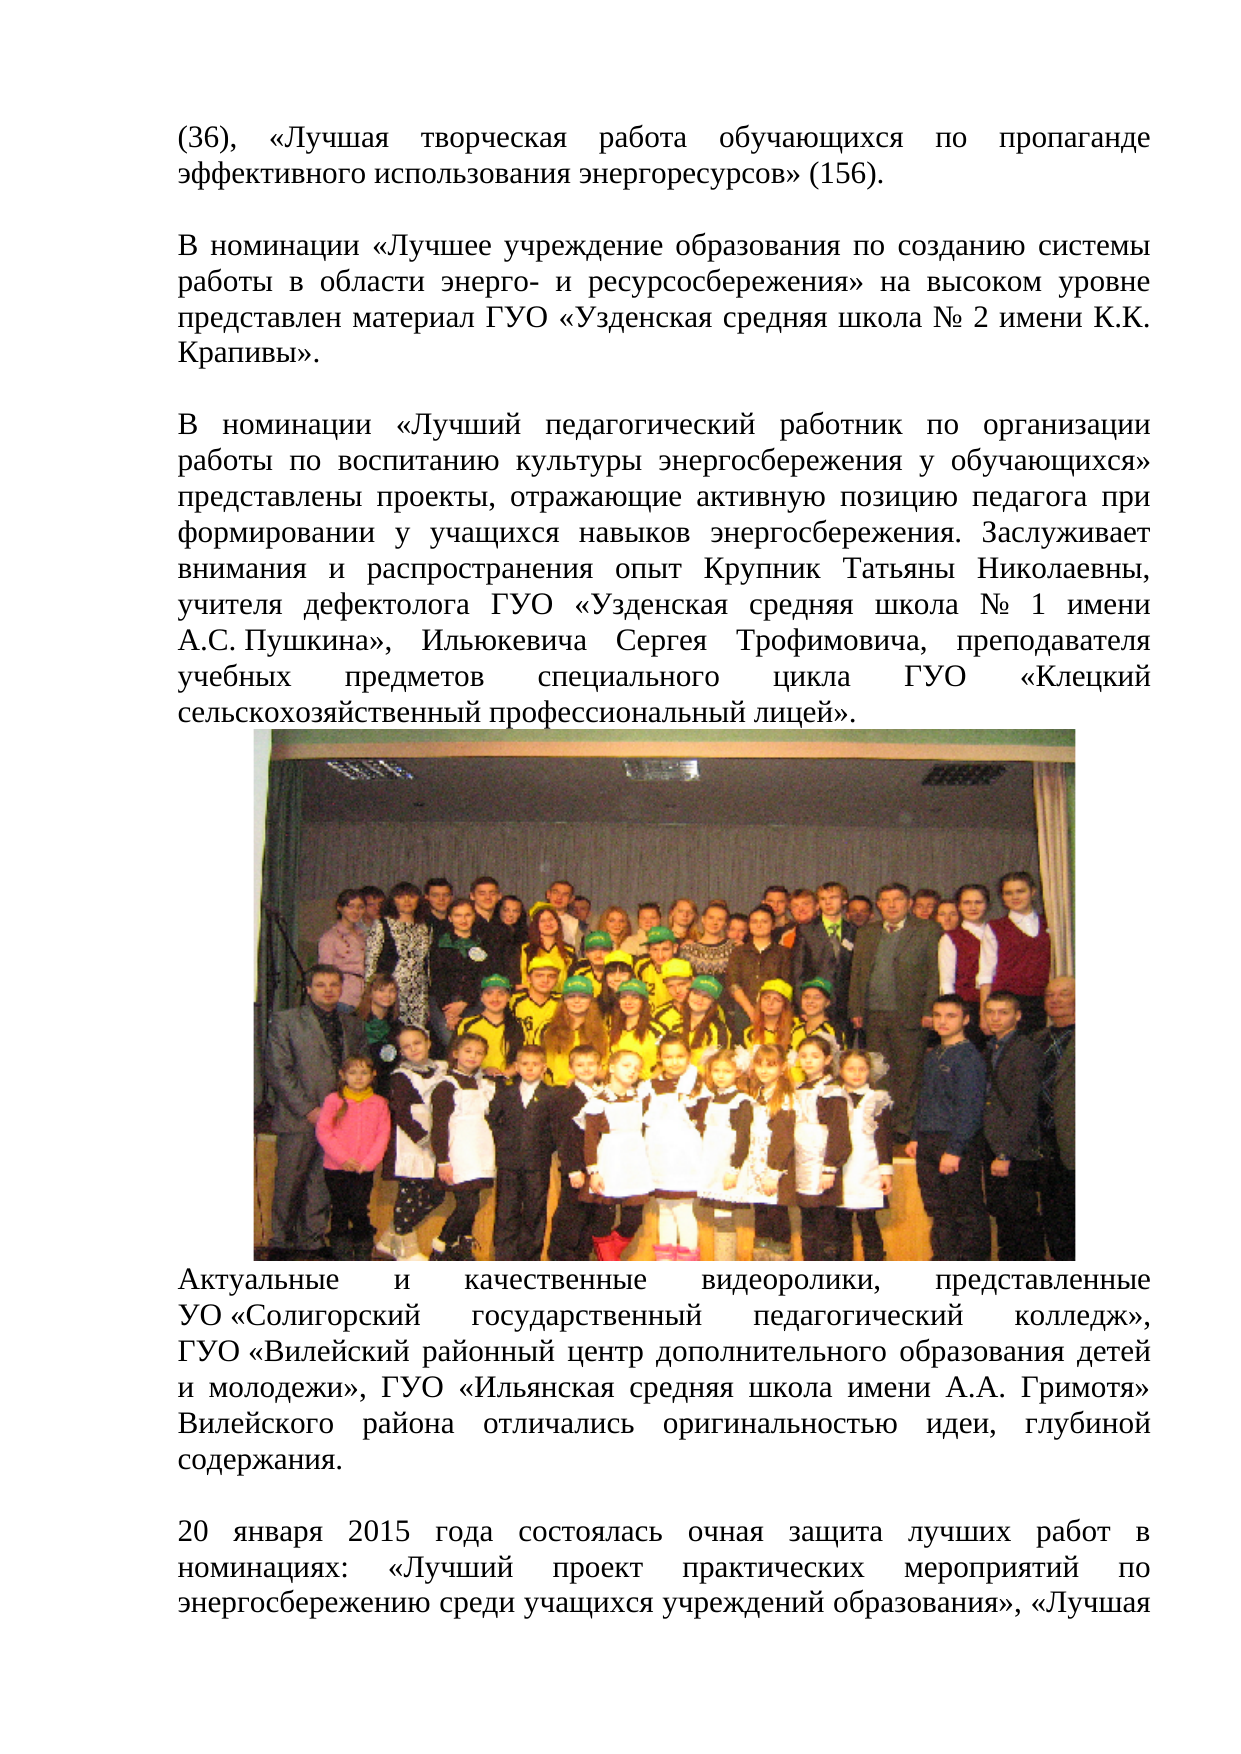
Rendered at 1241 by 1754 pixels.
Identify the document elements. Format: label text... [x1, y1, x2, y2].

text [177, 1512, 1152, 1620]
text В номинации «Лучший педагогический работник по организации работы по воспитанию культуры энергосбережения у обучающихся» представлены проекты, отражающие активную позицию педагога при формировании у учащихся навыков энергосбережения. Заслуживает внимания и распространения опыт Крупник Татьяны Николаевны, учителя дефектолога ГУО «Узденская средняя школа № 1 имени А.С. Пушкина», Ильюкевича Сергея Трофимовича, преподавателя учебных предметов специального цикла ГУО «Клецкий сельскохозяйственный профессиональный лицей». [177, 406, 1152, 729]
text В номинации «Лучшее учреждение образования по созданию системы работы в области энерго- и ресурсосбережения» на высоком уровне представлен материал ГУО «Узденская средняя школа № 2 имени К.К. Крапивы». [177, 226, 1152, 370]
picture [253, 729, 1076, 1261]
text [177, 118, 1152, 190]
text Актуальные и качественные видеоролики, представленные УО «Солигорский государственный педагогический колледж», ГУО «Вилейский районный центр дополнительного образования детей и молодежи», ГУО «Ильянская средняя школа имени А.А. Гримотя» Вилейского района отличались оригинальностью идеи, глубиной содержания. [177, 1260, 1152, 1476]
